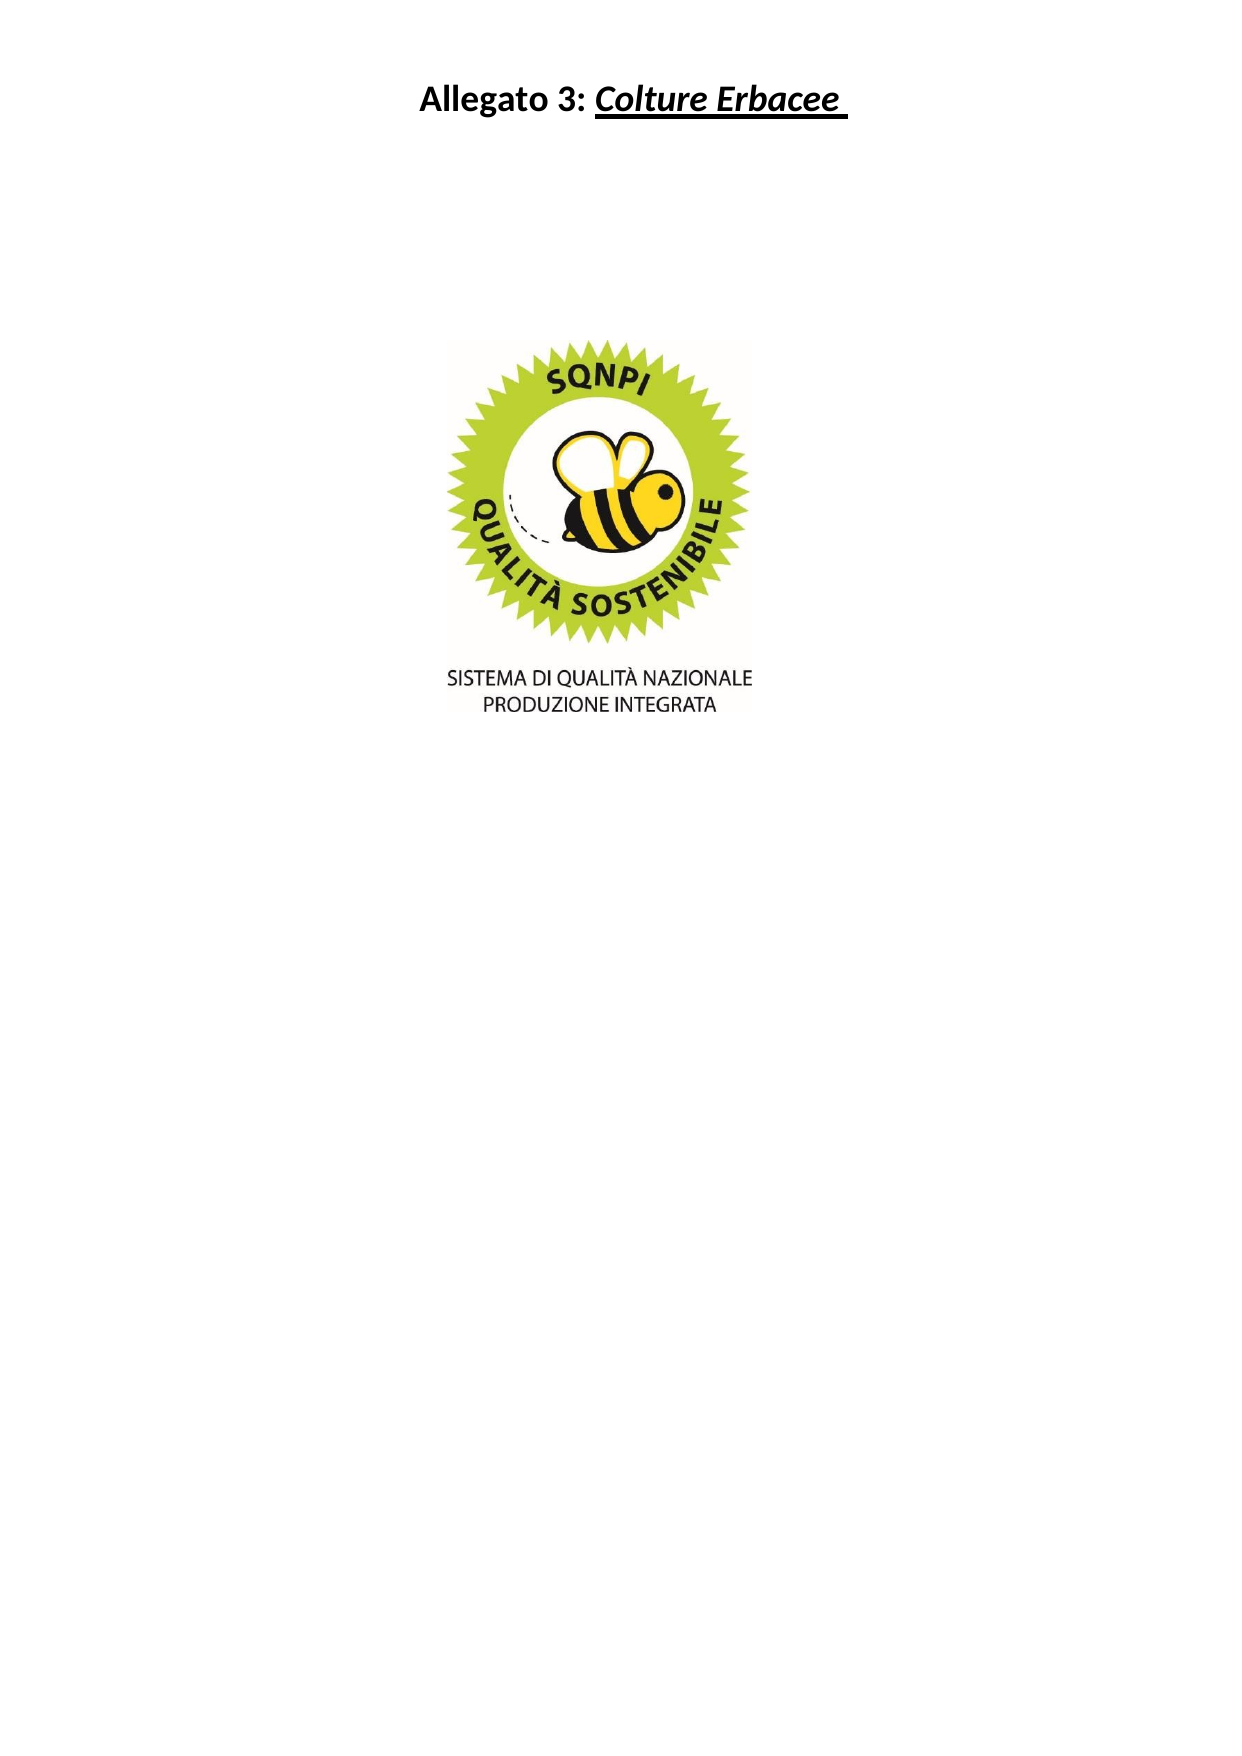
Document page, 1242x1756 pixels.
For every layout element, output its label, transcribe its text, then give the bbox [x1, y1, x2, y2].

picture [446, 340, 752, 712]
text Allegato 3: Colture Erbacee [244, 75, 1014, 121]
